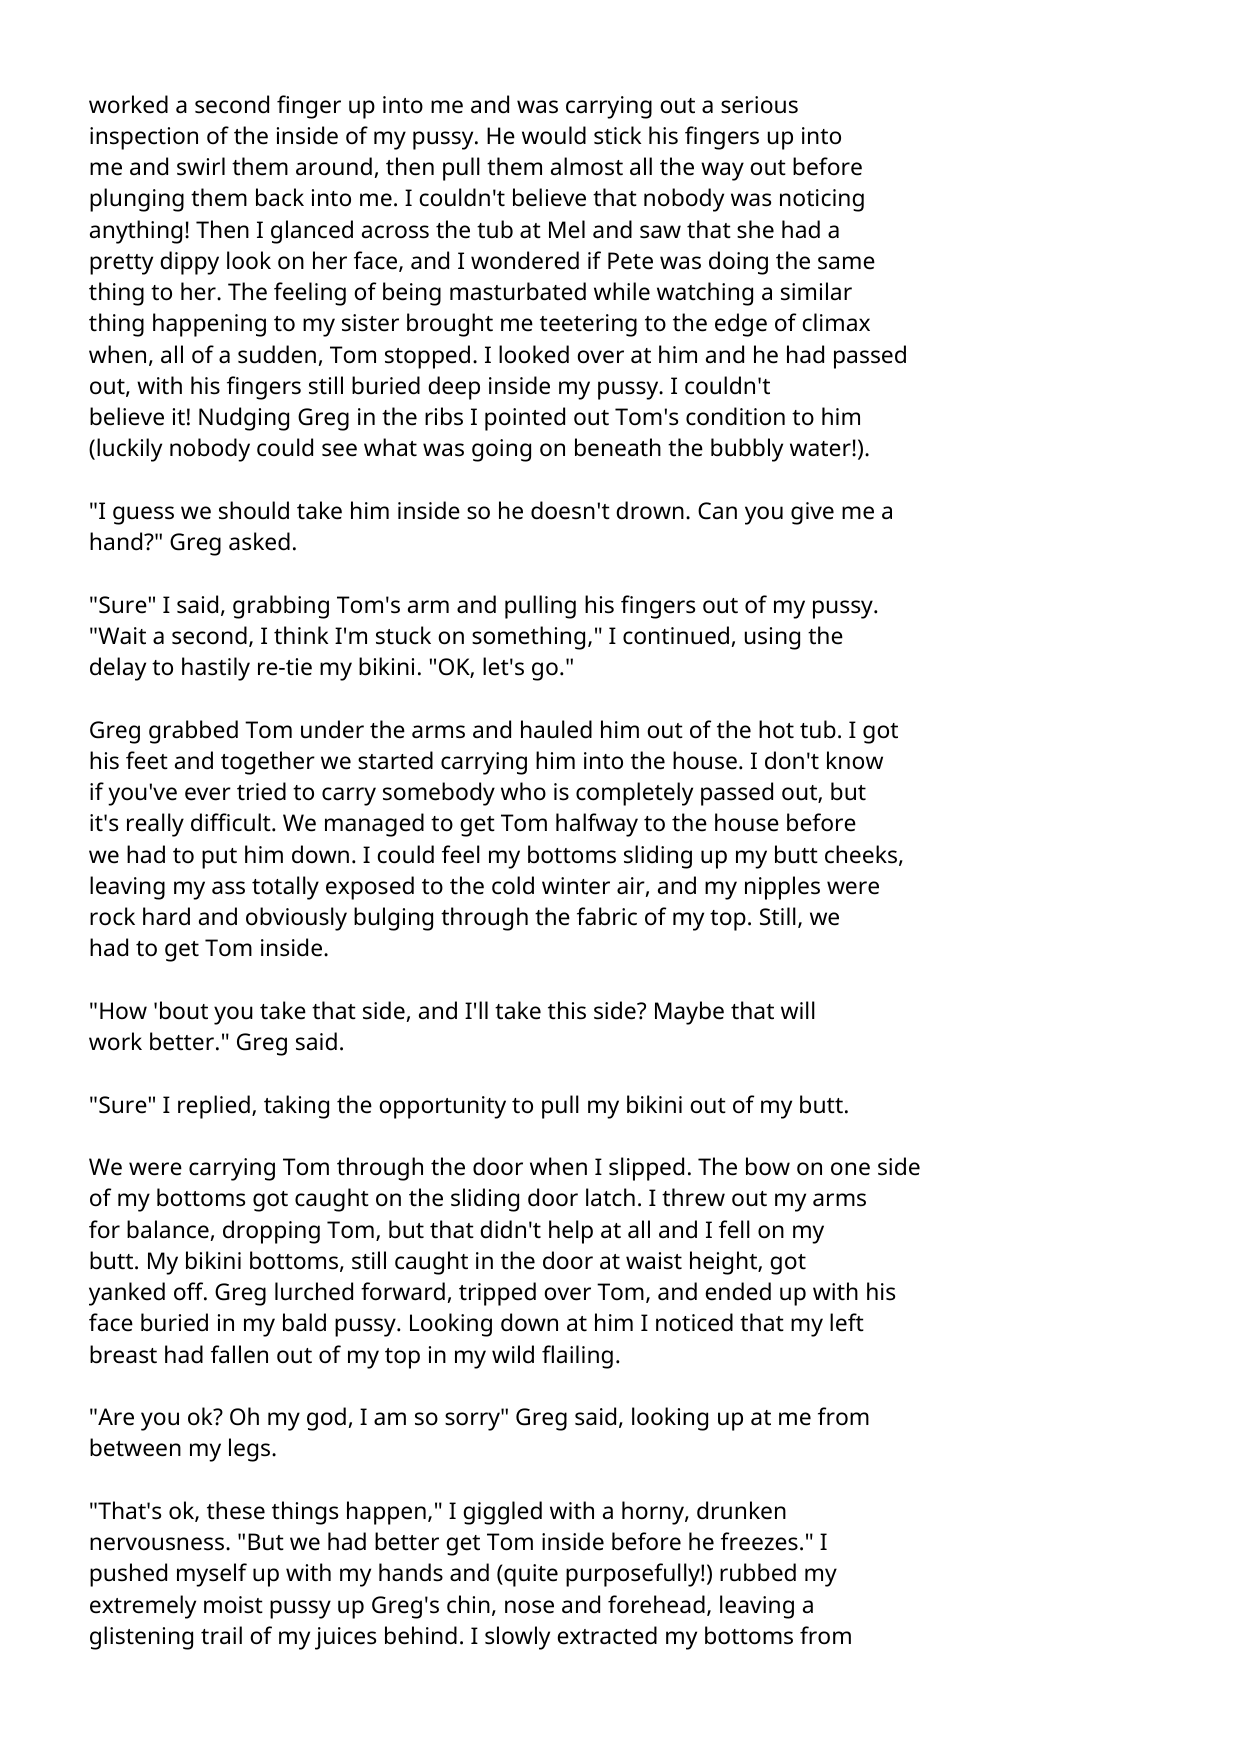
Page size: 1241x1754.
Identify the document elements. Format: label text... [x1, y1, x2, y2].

text believe it! Nudging Greg in the ribs I pointed out Tom's condition to him [89, 401, 1152, 432]
text "Wait a second, I think I'm stuck on something," I continued, using the [89, 620, 1152, 651]
text extremely moist pussy up Greg's chin, nose and forehead, leaving a [89, 1589, 1152, 1620]
text worked a second finger up into me and was carrying out a serious [89, 89, 1152, 120]
text had to get Tom inside. [89, 932, 1152, 964]
text glistening trail of my juices behind. I slowly extracted my bottoms from [89, 1620, 1152, 1651]
text yanked off. Greg lurched forward, tripped over Tom, and ended up with his [89, 1276, 1152, 1307]
text we had to put him down. I could feel my bottoms sliding up my butt cheeks, [89, 839, 1152, 870]
text anything! Then I glanced across the tub at Mel and saw that she had a [89, 214, 1152, 245]
text if you've ever tried to carry somebody who is completely passed out, but [89, 776, 1152, 807]
text pretty dippy look on her face, and I wondered if Pete was doing the same [89, 245, 1152, 276]
text butt. My bikini bottoms, still caught in the door at waist height, got [89, 1245, 1152, 1276]
text of my bottoms got caught on the sliding door latch. I threw out my arms [89, 1182, 1152, 1214]
text me and swirl them around, then pull them almost all the way out before [89, 151, 1152, 182]
text out, with his fingers still buried deep inside my pussy. I couldn't [89, 370, 1152, 401]
text "Sure" I said, grabbing Tom's arm and pulling his fingers out of my pussy. [89, 589, 1152, 620]
text between my legs. [89, 1432, 1152, 1464]
text "That's ok, these things happen," I giggled with a horny, drunken [89, 1495, 1152, 1526]
text it's really difficult. We managed to get Tom halfway to the house before [89, 807, 1152, 839]
text (luckily nobody could see what was going on beneath the bubbly water!). [89, 432, 1152, 464]
text We were carrying Tom through the door when I slipped. The bow on one side [89, 1151, 1152, 1182]
text pushed myself up with my hands and (quite purposefully!) rubbed my [89, 1557, 1152, 1589]
text thing to her. The feeling of being masturbated while watching a similar [89, 276, 1152, 307]
text delay to hastily re-tie my bikini. "OK, let's go." [89, 651, 1152, 682]
text rock hard and obviously bulging through the fabric of my top. Still, we [89, 901, 1152, 932]
text face buried in my bald pussy. Looking down at him I noticed that my left [89, 1307, 1152, 1339]
text "How 'bout you take that side, and I'll take this side? Maybe that will [89, 995, 1152, 1026]
text thing happening to my sister brought me teetering to the edge of climax [89, 307, 1152, 339]
text for balance, dropping Tom, but that didn't help at all and I fell on my [89, 1214, 1152, 1245]
text "I guess we should take him inside so he doesn't drown. Can you give me a [89, 495, 1152, 526]
text "Sure" I replied, taking the opportunity to pull my bikini out of my butt. [89, 1089, 1152, 1120]
text hand?" Greg asked. [89, 526, 1152, 557]
text plunging them back into me. I couldn't believe that nobody was noticing [89, 182, 1152, 214]
text his feet and together we started carrying him into the house. I don't know [89, 745, 1152, 776]
text inspection of the inside of my pussy. He would stick his fingers up into [89, 120, 1152, 151]
text work better." Greg said. [89, 1026, 1152, 1057]
text when, all of a sudden, Tom stopped. I looked over at him and he had passed [89, 339, 1152, 370]
text Greg grabbed Tom under the arms and hauled him out of the hot tub. I got [89, 714, 1152, 745]
text "Are you ok? Oh my god, I am so sorry" Greg said, looking up at me from [89, 1401, 1152, 1432]
text leaving my ass totally exposed to the cold winter air, and my nipples were [89, 870, 1152, 901]
text breast had fallen out of my top in my wild flailing. [89, 1339, 1152, 1370]
text nervousness. "But we had better get Tom inside before he freezes." I [89, 1526, 1152, 1557]
